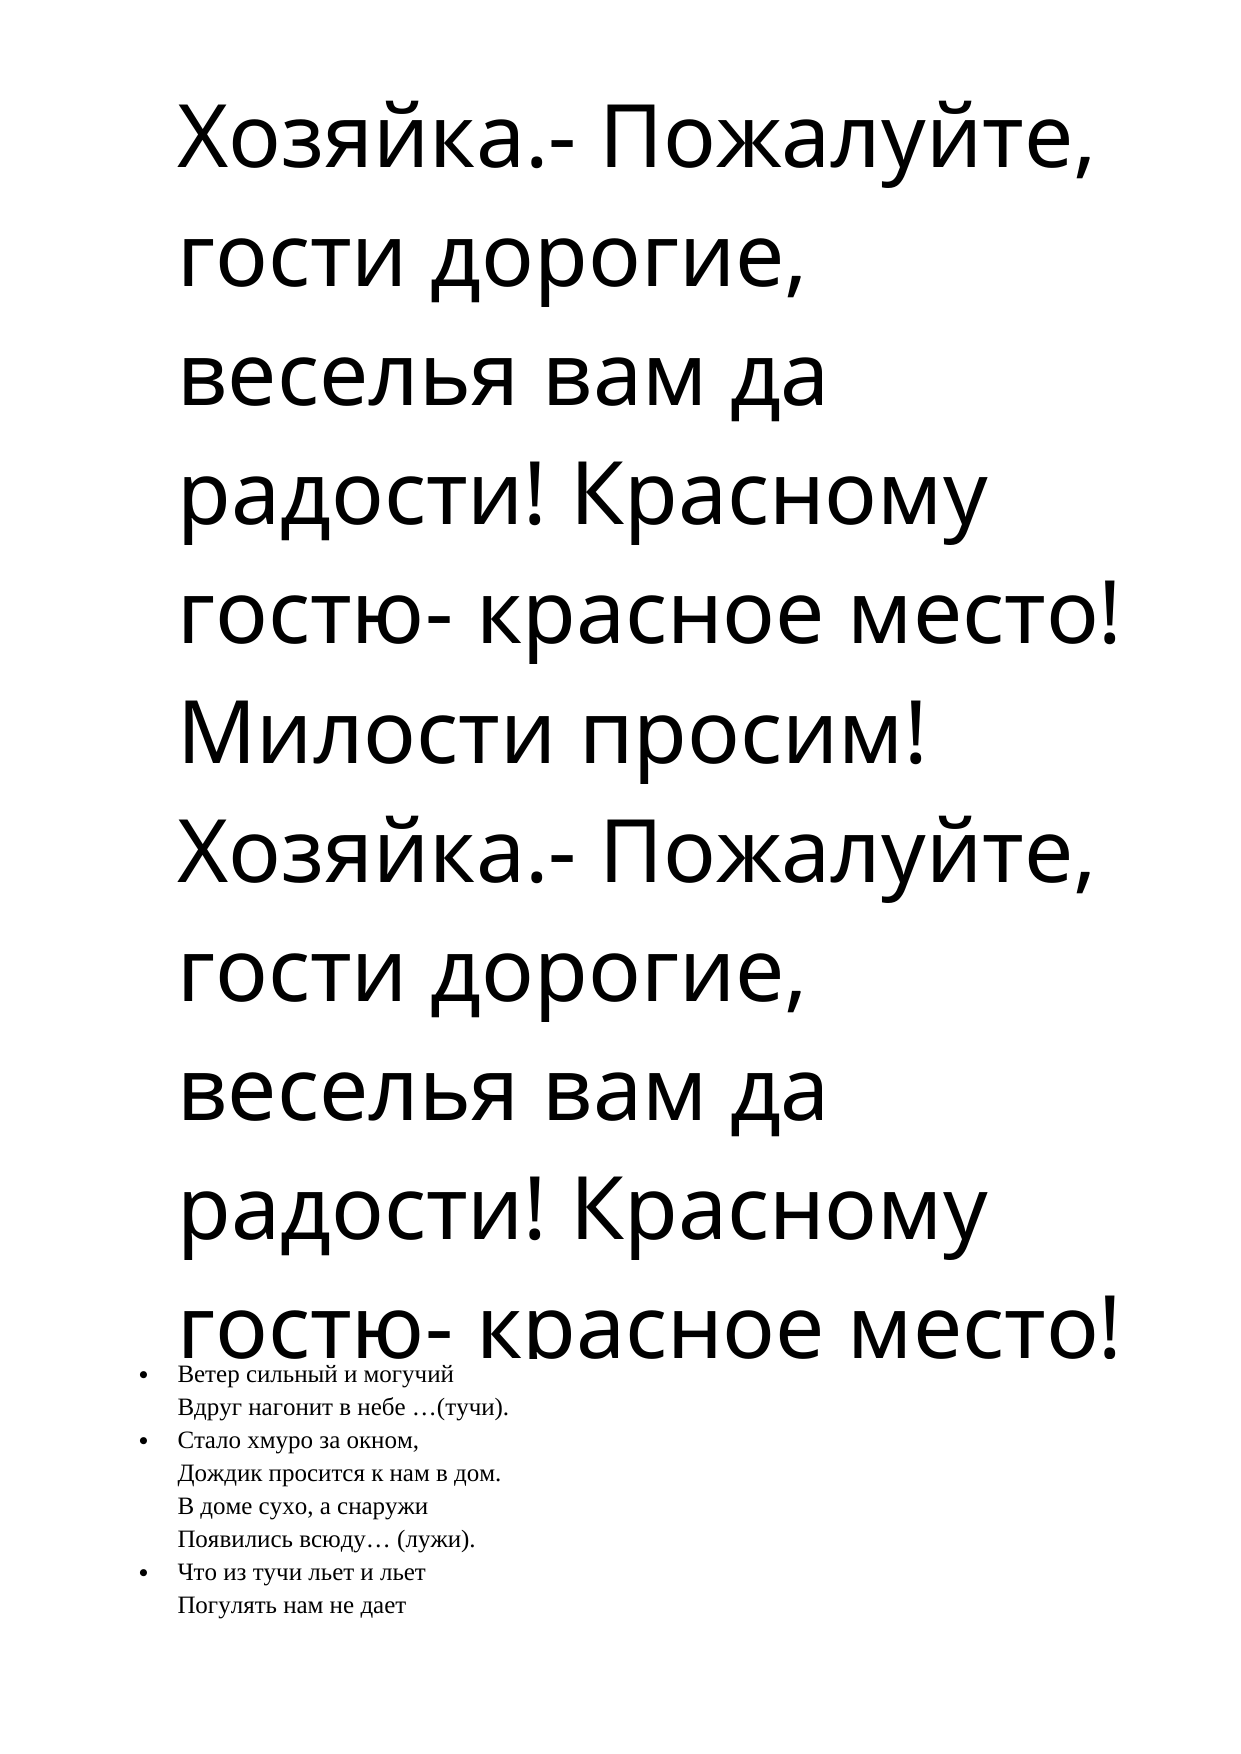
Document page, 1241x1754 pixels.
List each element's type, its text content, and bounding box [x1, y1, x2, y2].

list Ветер сильный и могучий Вдруг нагонит в небе …(тучи). [140, 1359, 1152, 1421]
list Что из тучи льет и льет Погулять нам не дает И приходится на ножки Надевать всегда …(сапожки). [140, 1557, 1152, 1619]
list Стало хмуро за окном, Дождик просится к нам в дом. В доме сухо, а снаружи Появились всюду… (лужи). [140, 1425, 1152, 1553]
